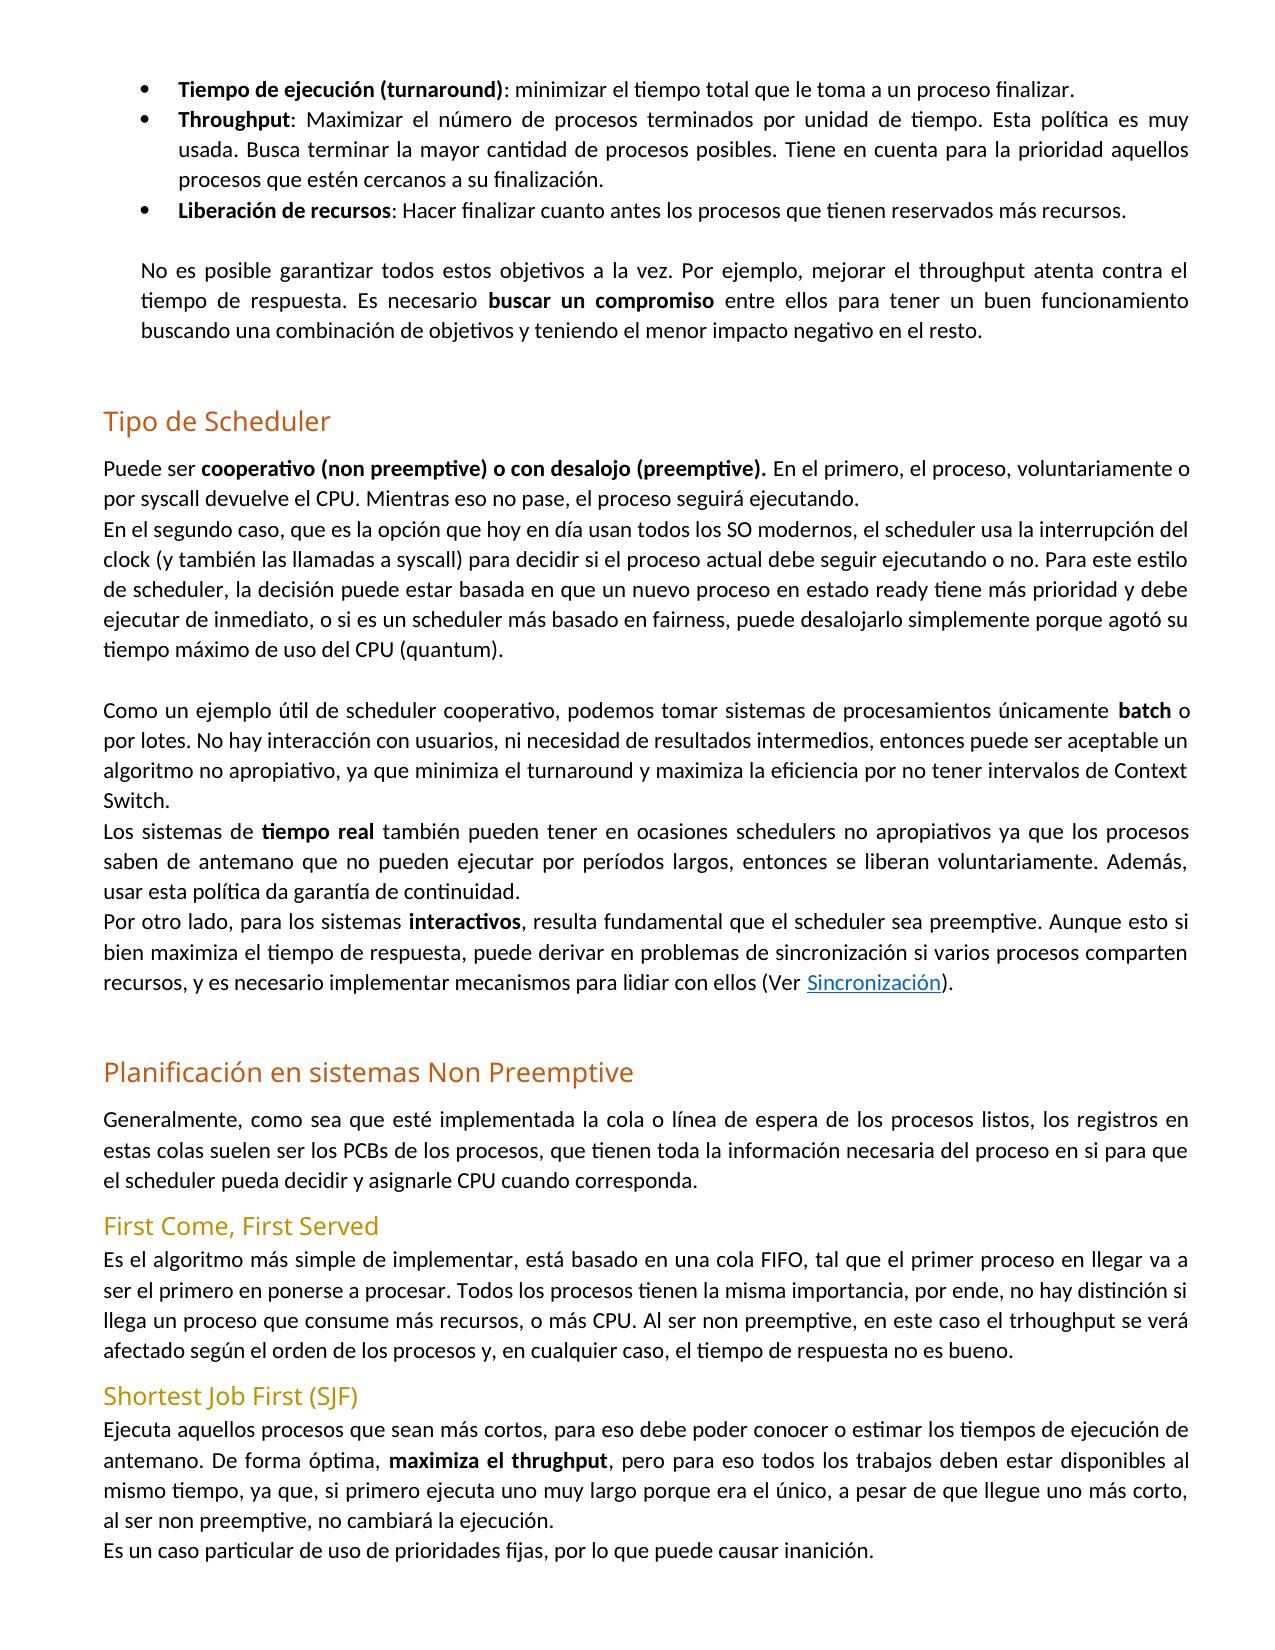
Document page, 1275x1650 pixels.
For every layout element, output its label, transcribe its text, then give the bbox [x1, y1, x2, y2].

text Generalmente, como sea que esté implementada la cola o línea de espera de los procesos listos, los registros en estas colas suelen ser los PCBs de los procesos, que tienen toda la información necesaria del proceso en si para que el scheduler pueda decidir y asignarle CPU cuando corresponda. [103, 1106, 1191, 1194]
list Throughput: Maximizar el número de procesos terminados por unidad de tiempo. Esta política es muy usada. Busca terminar la mayor cantidad de procesos posibles. Tiene en cuenta para la prioridad aquellos procesos que estén cercanos a su finalización. [141, 105, 1191, 194]
text No es posible garantizar todos estos objetivos a la vez. Por ejemplo, mejorar el throughput atenta contra el tiempo de respuesta. Es necesario buscar un compromiso entre ellos para tener un buen funcionamiento buscando una combinación de objetivos y teniendo el menor impacto negativo en el resto. [141, 256, 1191, 345]
list Tiempo de ejecución (turnaround): minimizar el tiempo total que le toma a un proceso finalizar. [141, 75, 1191, 103]
text Puede ser cooperativo (non preemptive) o con desalojo (preemptive). En el primero, el proceso, voluntariamente o por syscall devuelve el CPU. Mientras eso no pase, el proceso seguirá ejecutando. [103, 454, 1191, 513]
text Por otro lado, para los sistemas interactivos, resulta fundamental que el scheduler sea preemptive. Aunque esto si bien maximiza el tiempo de respuesta, puede derivar en problemas de sincronización si varios procesos comparten recursos, y es necesario implementar mecanismos para lidiar con ellos (Ver Sincronización). [103, 907, 1191, 996]
subtitle Planificación en sistemas Non Preemptive [103, 1053, 1191, 1090]
text Los sistemas de tiempo real también pueden tener en ocasiones schedulers no apropiativos ya que los procesos saben de antemano que no pueden ejecutar por períodos largos, entonces se liberan voluntariamente. Además, usar esta política da garantía de continuidad. [103, 817, 1191, 905]
text Es el algoritmo más simple de implementar, está basado en una cola FIFO, tal que el primer proceso en llegar va a ser el primero en ponerse a procesar. Todos los procesos tienen la misma importancia, por ende, no hay distinción si llega un proceso que consume más recursos, o más CPU. Al ser non preemptive, en este caso el trhoughput se verá afectado según el orden de los procesos y, en cualquier caso, el tiempo de respuesta no es bueno. [103, 1246, 1191, 1364]
text Ejecuta aquellos procesos que sean más cortos, para eso debe poder conocer o estimar los tiempos de ejecución de antemano. De forma óptima, maximiza el thrughput, pero para eso todos los trabajos deben estar disponibles al mismo tiempo, ya que, si primero ejecuta uno muy largo porque era el único, a pesar de que llegue uno más corto, al ser non preemptive, no cambiará la ejecución. [103, 1416, 1191, 1534]
subtitle Shortest Job First (SJF) [103, 1379, 1191, 1413]
text Como un ejemplo útil de scheduler cooperativo, podemos tomar sistemas de procesamientos únicamente batch o por lotes. No hay interacción con usuarios, ni necesidad de resultados intermedios, entonces puede ser aceptable un algoritmo no apropiativo, ya que minimiza el turnaround y maximiza la eficiencia por no tener intervalos de Context Switch. [103, 696, 1191, 815]
subtitle First Come, First Served [103, 1209, 1191, 1243]
text Es un caso particular de uso de prioridades fijas, por lo que puede causar inanición. [103, 1536, 1191, 1564]
subtitle Tipo de Scheduler [103, 402, 1191, 439]
text En el segundo caso, que es la opción que hoy en día usan todos los SO modernos, el scheduler usa la interrupción del clock (y también las llamadas a syscall) para decidir si el proceso actual debe seguir ejecutando o no. Para este estilo de scheduler, la decisión puede estar basada en que un nuevo proceso en estado ready tiene más prioridad y debe ejecutar de inmediato, o si es un scheduler más basado en fairness, puede desalojarlo simplemente porque agotó su tiempo máximo de uso del CPU (quantum). [103, 515, 1191, 664]
list Liberación de recursos: Hacer finalizar cuanto antes los procesos que tienen reservados más recursos. [141, 196, 1191, 224]
